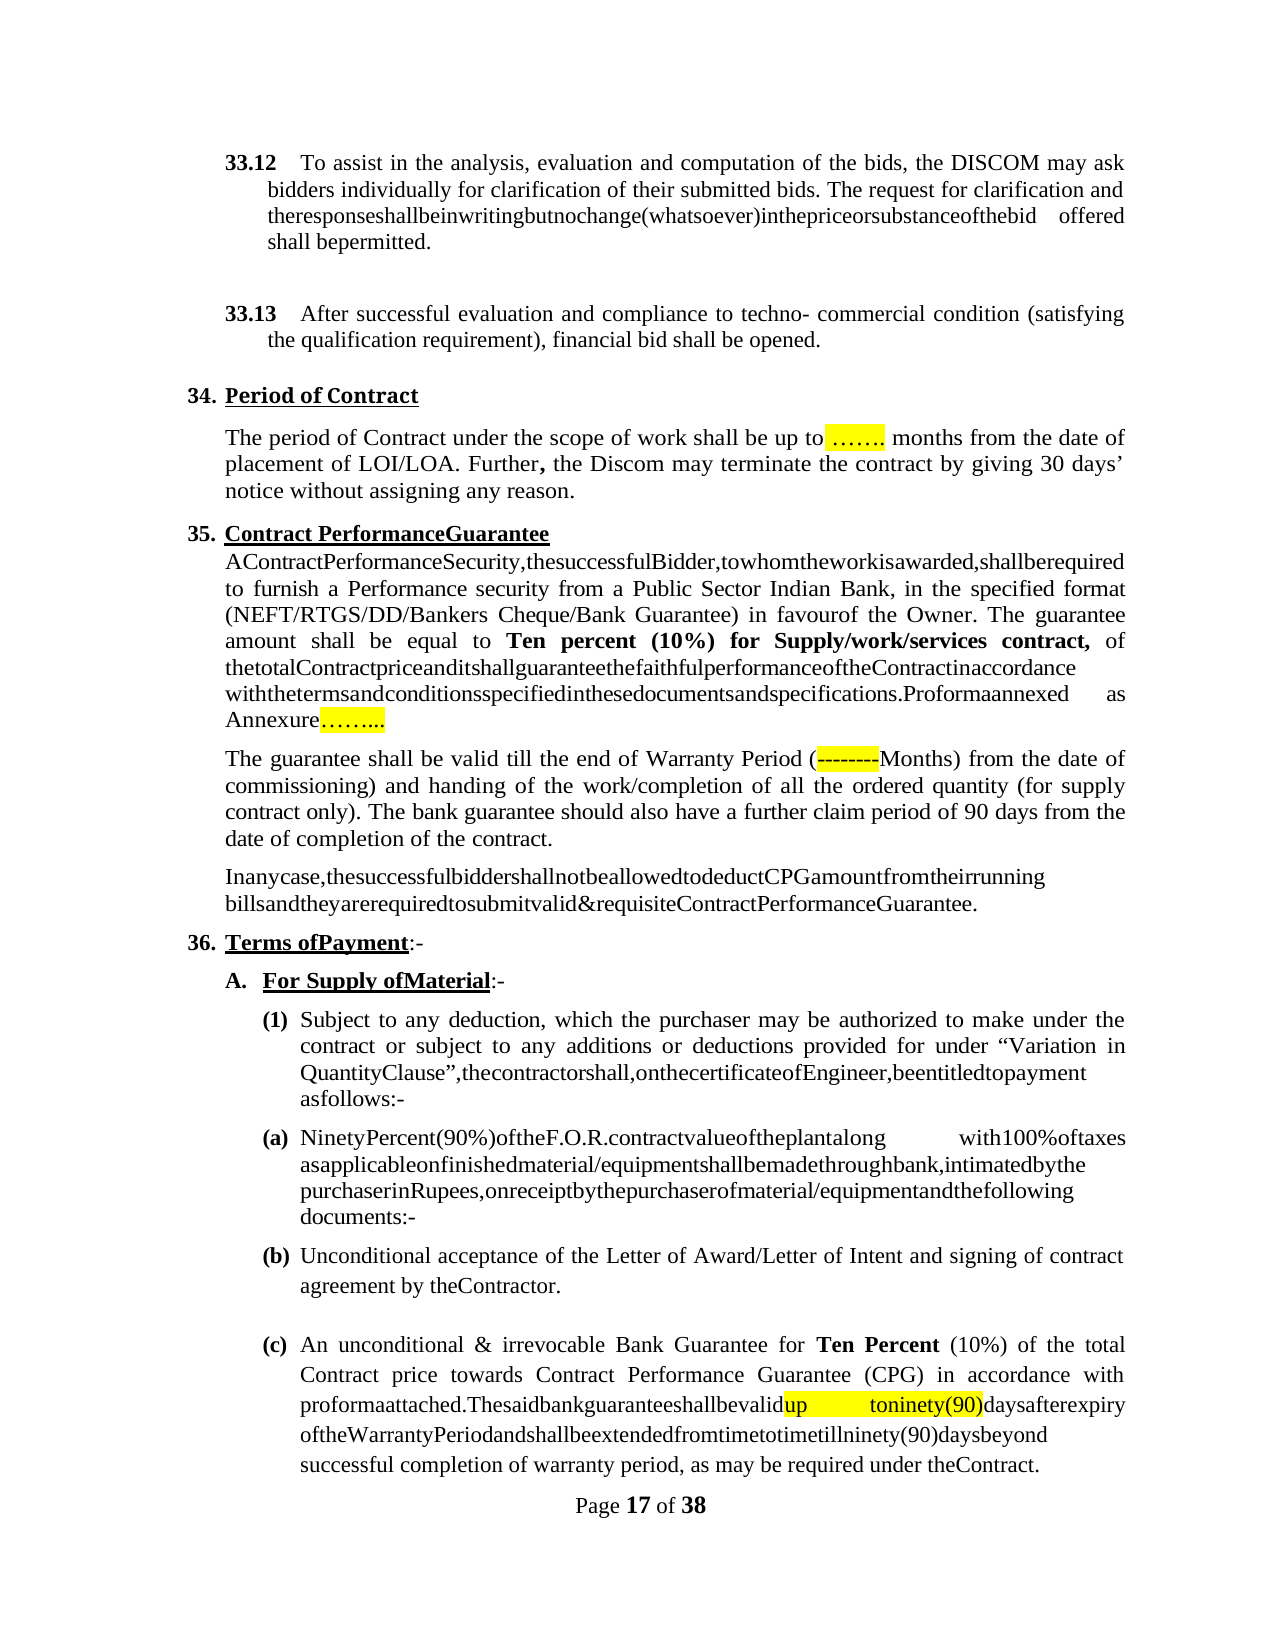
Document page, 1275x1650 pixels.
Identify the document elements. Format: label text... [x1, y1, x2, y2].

text AContractPerformanceSecurity,thesuccessfulBidder,towhomtheworkisawarded,shallberequired to furnish a Performance security from a Public Sector Indian Bank, in the specified format (NEFT/RTGS/DD/Bankers Cheque/Bank Guarantee) in favourof the Owner. The guarantee amount shall be equal to Ten percent (10%) for Supply/work/services contract, of thetotalContractpriceanditshallguaranteethefaithfulperformanceoftheContractinaccordance withthetermsandconditionsspecifiedinthesedocumentsandspecifications.Proformaannexed as Annexure……... [225, 548, 1126, 733]
list Subject to any deduction, which the purchaser may be authorized to make under the contract or subject to any additions or deductions provided for under “Variation in QuantityClause”,thecontractorshall,onthecertificateofEngineer,beentitledtopayment asfollows:- [262, 1006, 1126, 1112]
list Period of Contract [187, 382, 1225, 410]
list NinetyPercent(90%)oftheF.O.R.contractvalueoftheplantalong with100%oftaxes asapplicableonfinishedmaterial/equipmentshallbemadethroughbank,intimatedbythe purchaserinRupees,onreceiptbythepurchaserofmaterial/equipmentandthefollowing documents:- [262, 1124, 1126, 1230]
subtitle Contract PerformanceGuarantee [187, 520, 1225, 547]
list An unconditional & irrevocable Bank Guarantee for Ten Percent (10%) of the total Contract price towards Contract Performance Guarantee (CPG) in accordance with proformaattached.Thesaidbankguaranteeshallbevalidup toninety(90)daysafterexpiry oftheWarrantyPeriodandshallbeextendedfromtimetotimetillninety(90)daysbeyond successful completion of warranty period, as may be required under theContract. [262, 1331, 1126, 1478]
text Inanycase,thesuccessfulbiddershallnotbeallowedtodeductCPGamountfromtheirrunning billsandtheyarerequiredtosubmitvalid&requisiteContractPerformanceGuarantee. [225, 863, 1125, 916]
text The guarantee shall be valid till the end of Warranty Period (--------Months) from the date of commissioning) and handing of the work/completion of all the ordered quantity (for supply contract only). The bank guarantee should also have a further claim period of 90 days from the date of completion of the contract. [225, 746, 1126, 851]
list To assist in the analysis, evaluation and computation of the bids, the DISCOM may ask bidders individually for clarification of their submitted bids. The request for clarification and theresponseshallbeinwritingbutnochange(whatsoever)inthepriceorsubstanceofthebid offered shall bepermitted. [225, 149, 1126, 255]
list For Supply ofMaterial:- [225, 967, 1225, 994]
subtitle Terms ofPayment:- [187, 928, 1225, 955]
list After successful evaluation and compliance to techno- commercial condition (satisfying the qualification requirement), financial bid shall be opened. [225, 300, 1125, 353]
list Unconditional acceptance of the Letter of Award/Letter of Intent and signing of contract agreement by theContractor. [262, 1242, 1124, 1299]
text The period of Contract under the scope of work shall be up to ……. months from the date of placement of LOI/LOA. Further, the Discom may terminate the contract by giving 30 days’ notice without assigning any reason. [225, 424, 1125, 503]
